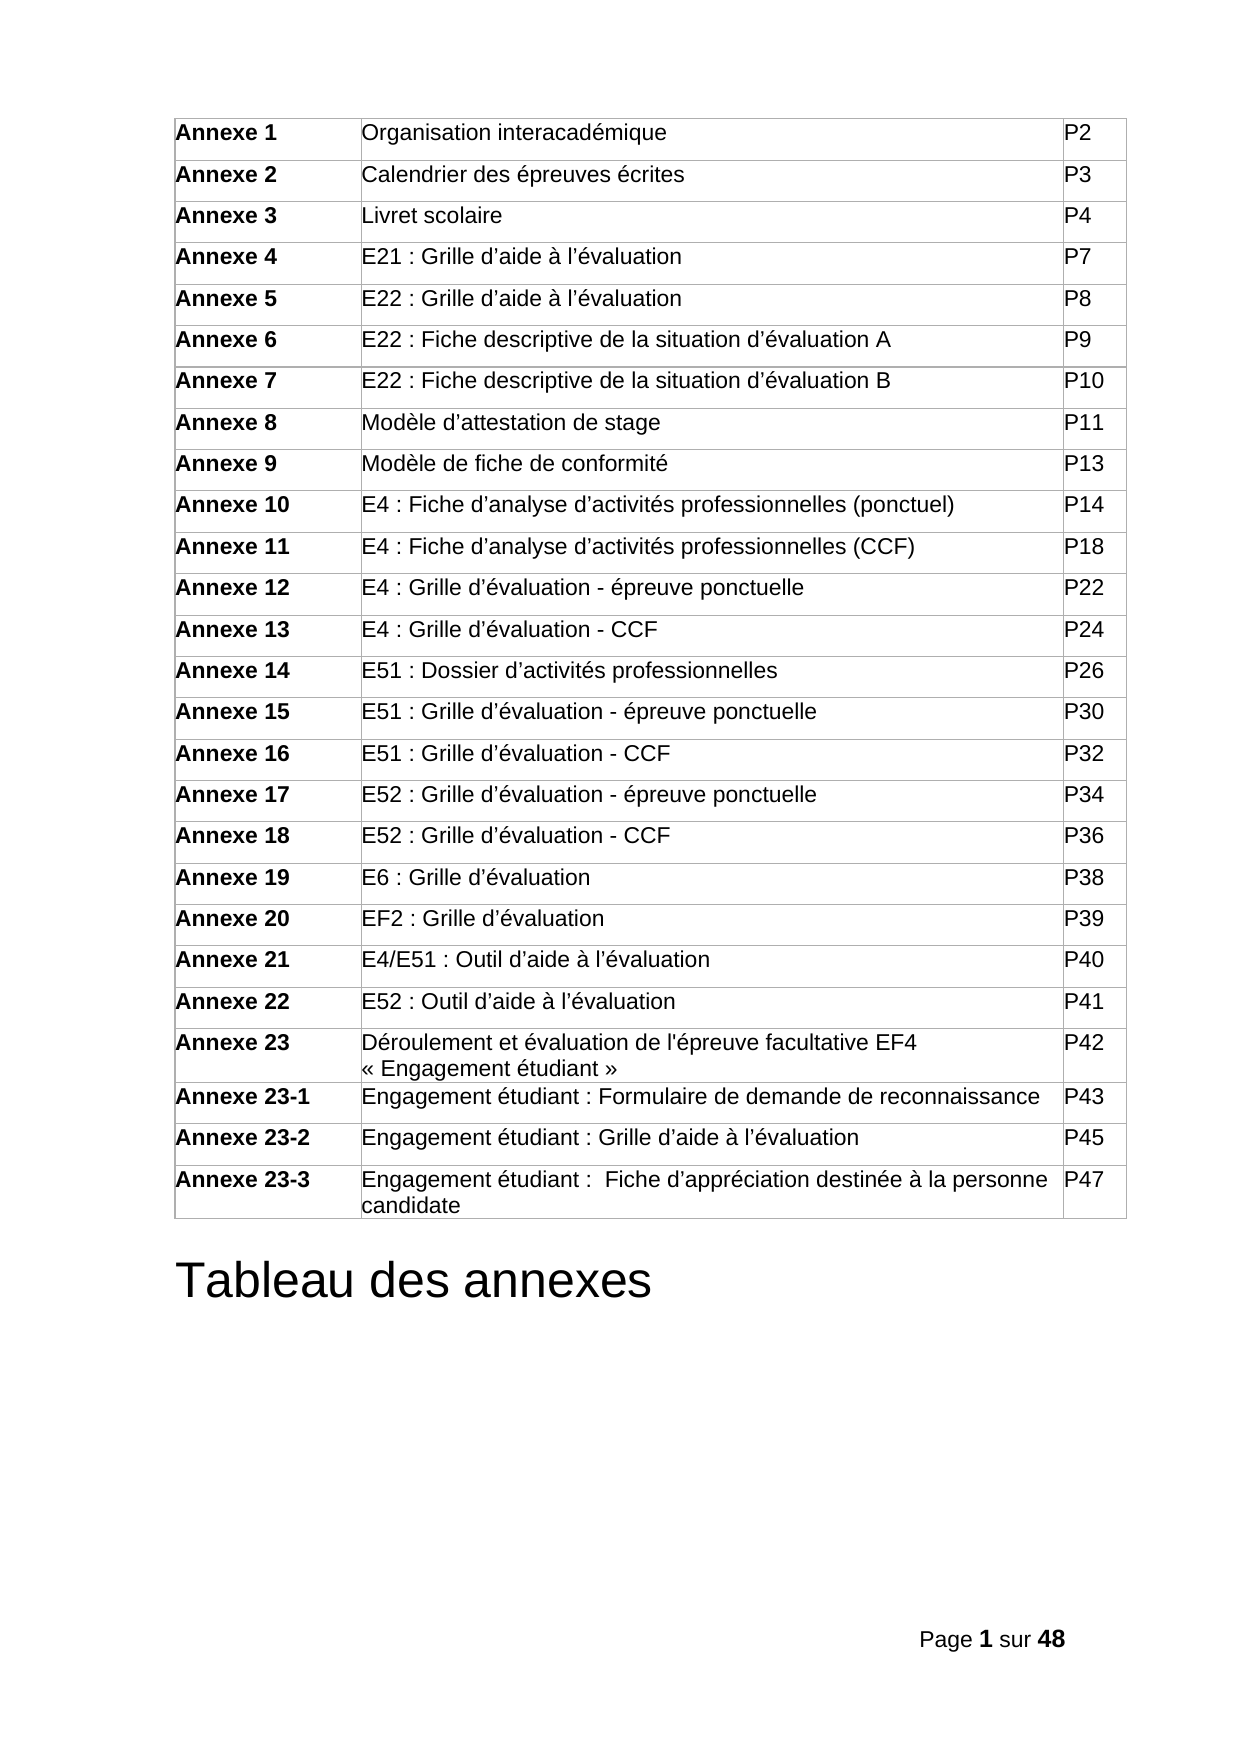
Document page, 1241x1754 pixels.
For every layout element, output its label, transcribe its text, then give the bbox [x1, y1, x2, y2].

table_cell Annexe 19 [176, 864, 361, 904]
table_cell Annexe 8 [176, 409, 361, 449]
table_cell P3 [1064, 161, 1126, 201]
table_cell E51 : Grille d’évaluation - épreuve ponctuelle [362, 698, 1063, 738]
table_cell E4 : Fiche d’analyse d’activités professionnelles (CCF) [362, 533, 1063, 573]
table_cell P30 [1064, 698, 1126, 738]
table_cell P45 [1064, 1124, 1126, 1164]
table_header P2 [1064, 119, 1126, 159]
table_cell Annexe 4 [176, 243, 361, 284]
table_cell Annexe 23 [176, 1029, 361, 1082]
table_cell P43 [1064, 1083, 1126, 1123]
table_cell E6 : Grille d’évaluation [362, 864, 1063, 904]
table_header Annexe 1 [176, 119, 361, 159]
table_cell P24 [1064, 616, 1126, 656]
table_header Organisation interacadémique [362, 119, 1063, 159]
table_cell Modèle d’attestation de stage [362, 409, 1063, 449]
table_cell Annexe 22 [176, 988, 361, 1028]
table_cell Annexe 14 [176, 657, 361, 697]
table_cell P7 [1064, 243, 1126, 284]
table_cell Engagement étudiant : Fiche d’appréciation destinée à la personne candidate [362, 1166, 1063, 1218]
table_cell E22 : Fiche descriptive de la situation d’évaluation A [362, 326, 1063, 366]
table_cell E4/E51 : Outil d’aide à l’évaluation [362, 946, 1063, 987]
table_cell EF2 : Grille d’évaluation [362, 905, 1063, 945]
table_cell P8 [1064, 285, 1126, 325]
table_cell P14 [1064, 491, 1126, 532]
table_cell P36 [1064, 822, 1126, 863]
table_cell Annexe 20 [176, 905, 361, 945]
table_cell P34 [1064, 781, 1126, 821]
table_cell E4 : Fiche d’analyse d’activités professionnelles (ponctuel) [362, 491, 1063, 532]
table_cell P42 [1064, 1029, 1126, 1082]
table_cell Engagement étudiant : Formulaire de demande de reconnaissance [362, 1083, 1063, 1123]
table_cell Déroulement et évaluation de l'épreuve facultative EF4 « Engagement étudiant » [362, 1029, 1063, 1082]
table_cell E4 : Grille d’évaluation - épreuve ponctuelle [362, 574, 1063, 614]
table_cell Annexe 3 [176, 202, 361, 242]
table_cell Livret scolaire [362, 202, 1063, 242]
table_cell Annexe 5 [176, 285, 361, 325]
table_cell Annexe 7 [176, 368, 361, 408]
table_cell P26 [1064, 657, 1126, 697]
table_cell Annexe 2 [176, 161, 361, 201]
table_cell Annexe 16 [176, 740, 361, 780]
table_cell Calendrier des épreuves écrites [362, 161, 1063, 201]
table_cell E51 : Dossier d’activités professionnelles [362, 657, 1063, 697]
table_cell Annexe 11 [176, 533, 361, 573]
table_cell E22 : Fiche descriptive de la situation d’évaluation B [362, 368, 1063, 408]
table_cell Annexe 12 [176, 574, 361, 614]
table_cell E52 : Outil d’aide à l’évaluation [362, 988, 1063, 1028]
table_cell P32 [1064, 740, 1126, 780]
table_cell E52 : Grille d’évaluation - CCF [362, 822, 1063, 863]
table_cell P39 [1064, 905, 1126, 945]
table_cell P40 [1064, 946, 1126, 987]
table_cell Annexe 23-2 [176, 1124, 361, 1164]
table_cell Annexe 17 [176, 781, 361, 821]
title Tableau des annexes [175, 1251, 1065, 1308]
table_cell P38 [1064, 864, 1126, 904]
table_cell E52 : Grille d’évaluation - épreuve ponctuelle [362, 781, 1063, 821]
table_cell P11 [1064, 409, 1126, 449]
table_cell Annexe 10 [176, 491, 361, 532]
table_cell Annexe 23-3 [176, 1166, 361, 1218]
table_cell E21 : Grille d’aide à l’évaluation [362, 243, 1063, 284]
table_cell E22 : Grille d’aide à l’évaluation [362, 285, 1063, 325]
table_cell Annexe 15 [176, 698, 361, 738]
table_cell P47 [1064, 1166, 1126, 1218]
table_cell E4 : Grille d’évaluation - CCF [362, 616, 1063, 656]
table_cell P10 [1064, 368, 1126, 408]
table_cell P18 [1064, 533, 1126, 573]
table_cell E51 : Grille d’évaluation - CCF [362, 740, 1063, 780]
table_cell P13 [1064, 450, 1126, 490]
table_cell P4 [1064, 202, 1126, 242]
table_cell Modèle de fiche de conformité [362, 450, 1063, 490]
table_cell Annexe 23-1 [176, 1083, 361, 1123]
table_cell Annexe 21 [176, 946, 361, 987]
table_cell Annexe 9 [176, 450, 361, 490]
table_cell P9 [1064, 326, 1126, 366]
table_cell Engagement étudiant : Grille d’aide à l’évaluation [362, 1124, 1063, 1164]
table_cell P41 [1064, 988, 1126, 1028]
table_cell P22 [1064, 574, 1126, 614]
table_cell Annexe 6 [176, 326, 361, 366]
table_cell Annexe 13 [176, 616, 361, 656]
table_cell Annexe 18 [176, 822, 361, 863]
